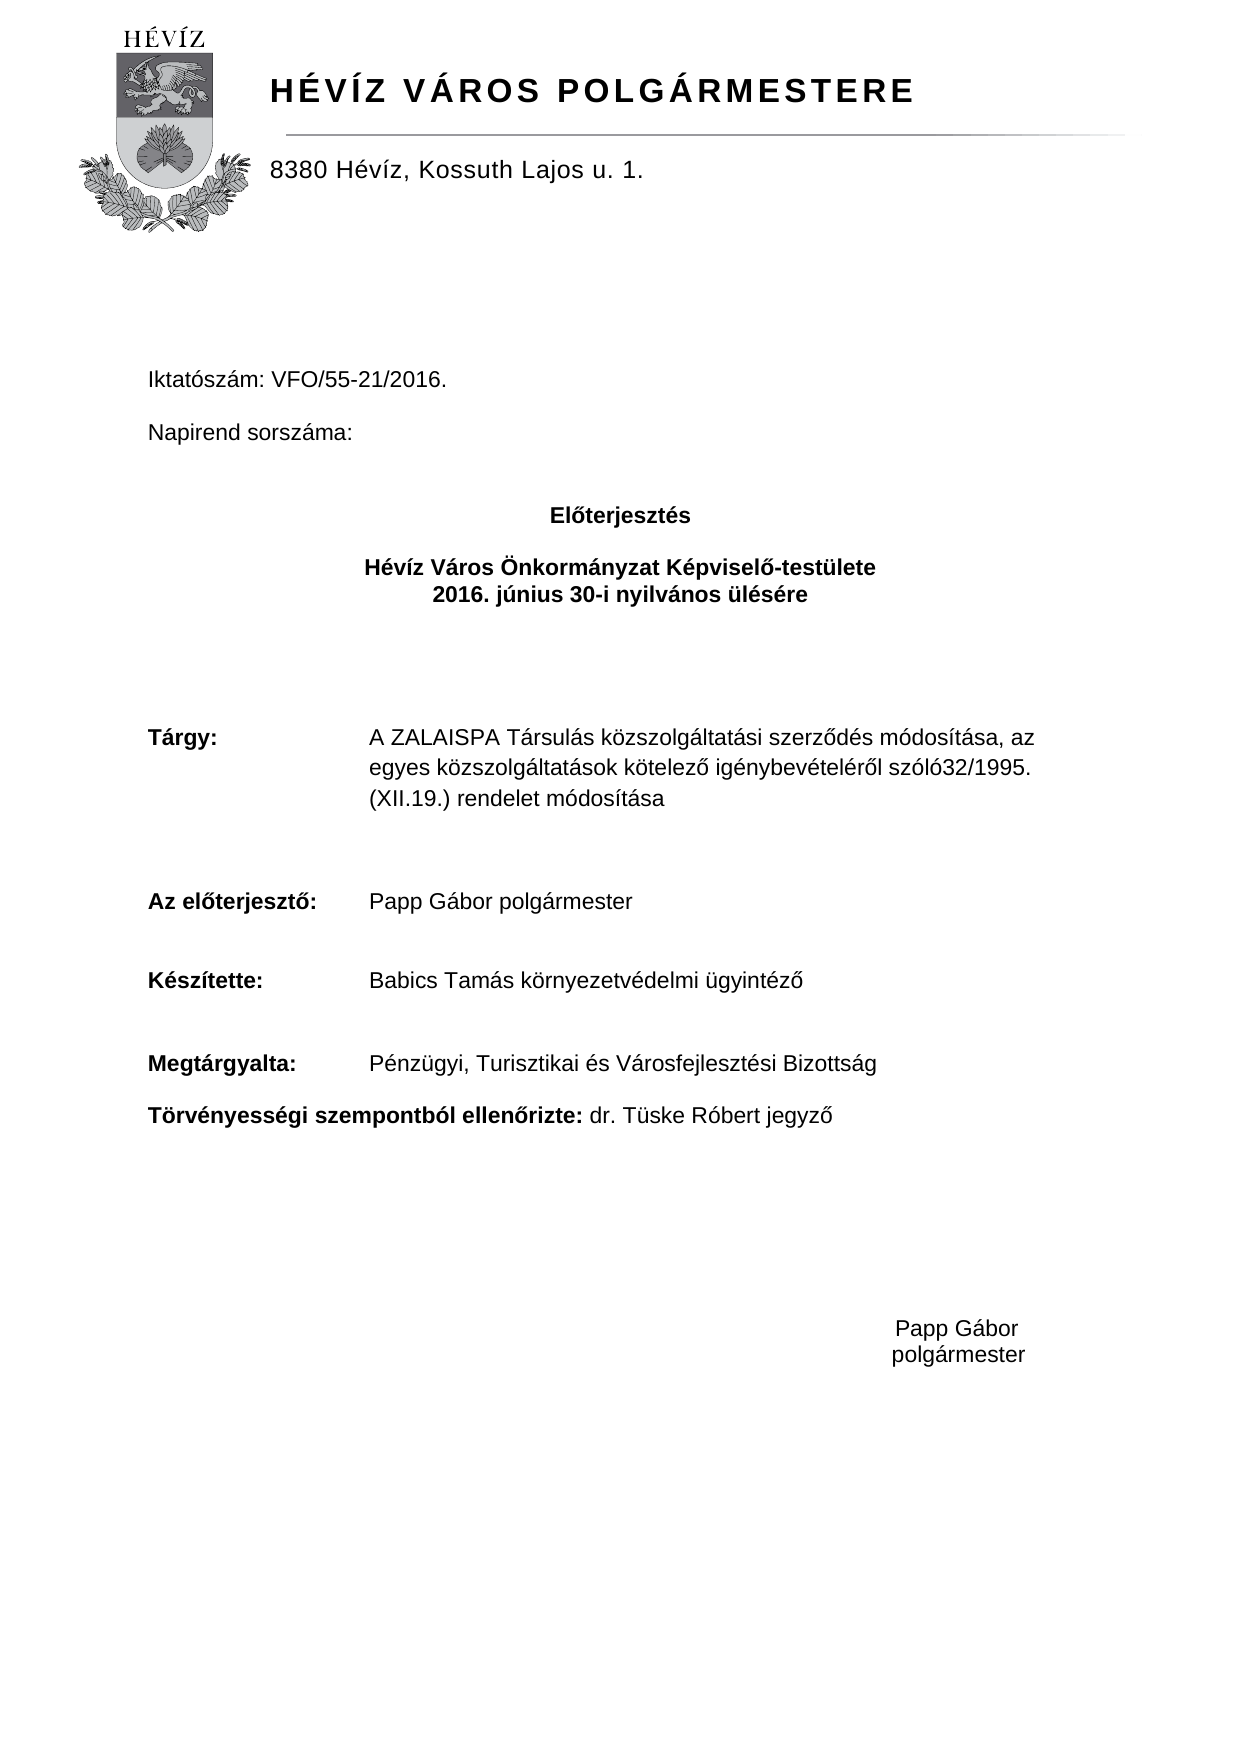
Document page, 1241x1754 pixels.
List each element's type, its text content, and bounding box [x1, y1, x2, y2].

text Megtárgyalta: Pénzügyi, Turisztikai és Városfejlesztési Bizottság [148, 1050, 1093, 1076]
text polgármester [148, 1341, 1093, 1368]
text Készítette: Babics Tamás környezetvédelmi ügyintéző [148, 967, 1093, 994]
text Törvényességi szempontból ellenőrizte: dr. Tüske Róbert jegyző [148, 1102, 1093, 1129]
text Előterjesztés [148, 502, 1093, 528]
text 2016. június 30-i nyilvános ülésére [148, 581, 1093, 607]
text 8380 Hévíz, Kossuth Lajos u. 1. [234, 155, 1093, 184]
text Hévíz Város Önkormányzat Képviselő-testülete [148, 554, 1093, 581]
text Iktatószám: VFO/55-21/2016. [148, 366, 1093, 392]
text Papp Gábor [148, 1315, 1093, 1341]
text HÉVÍZ VÁROS POLGÁRMESTERE [213, 72, 1093, 110]
text Tárgy: A ZALAISPA Társulás közszolgáltatási szerződés módosítása, az egyes közszolgáltatások kötelező igénybevételéről szóló32/1995. (XII.19.) rendelet módosítása [148, 724, 1093, 811]
text Napirend sorszáma: [148, 419, 1093, 445]
text Az előterjesztő: Papp Gábor polgármester [148, 888, 1093, 914]
